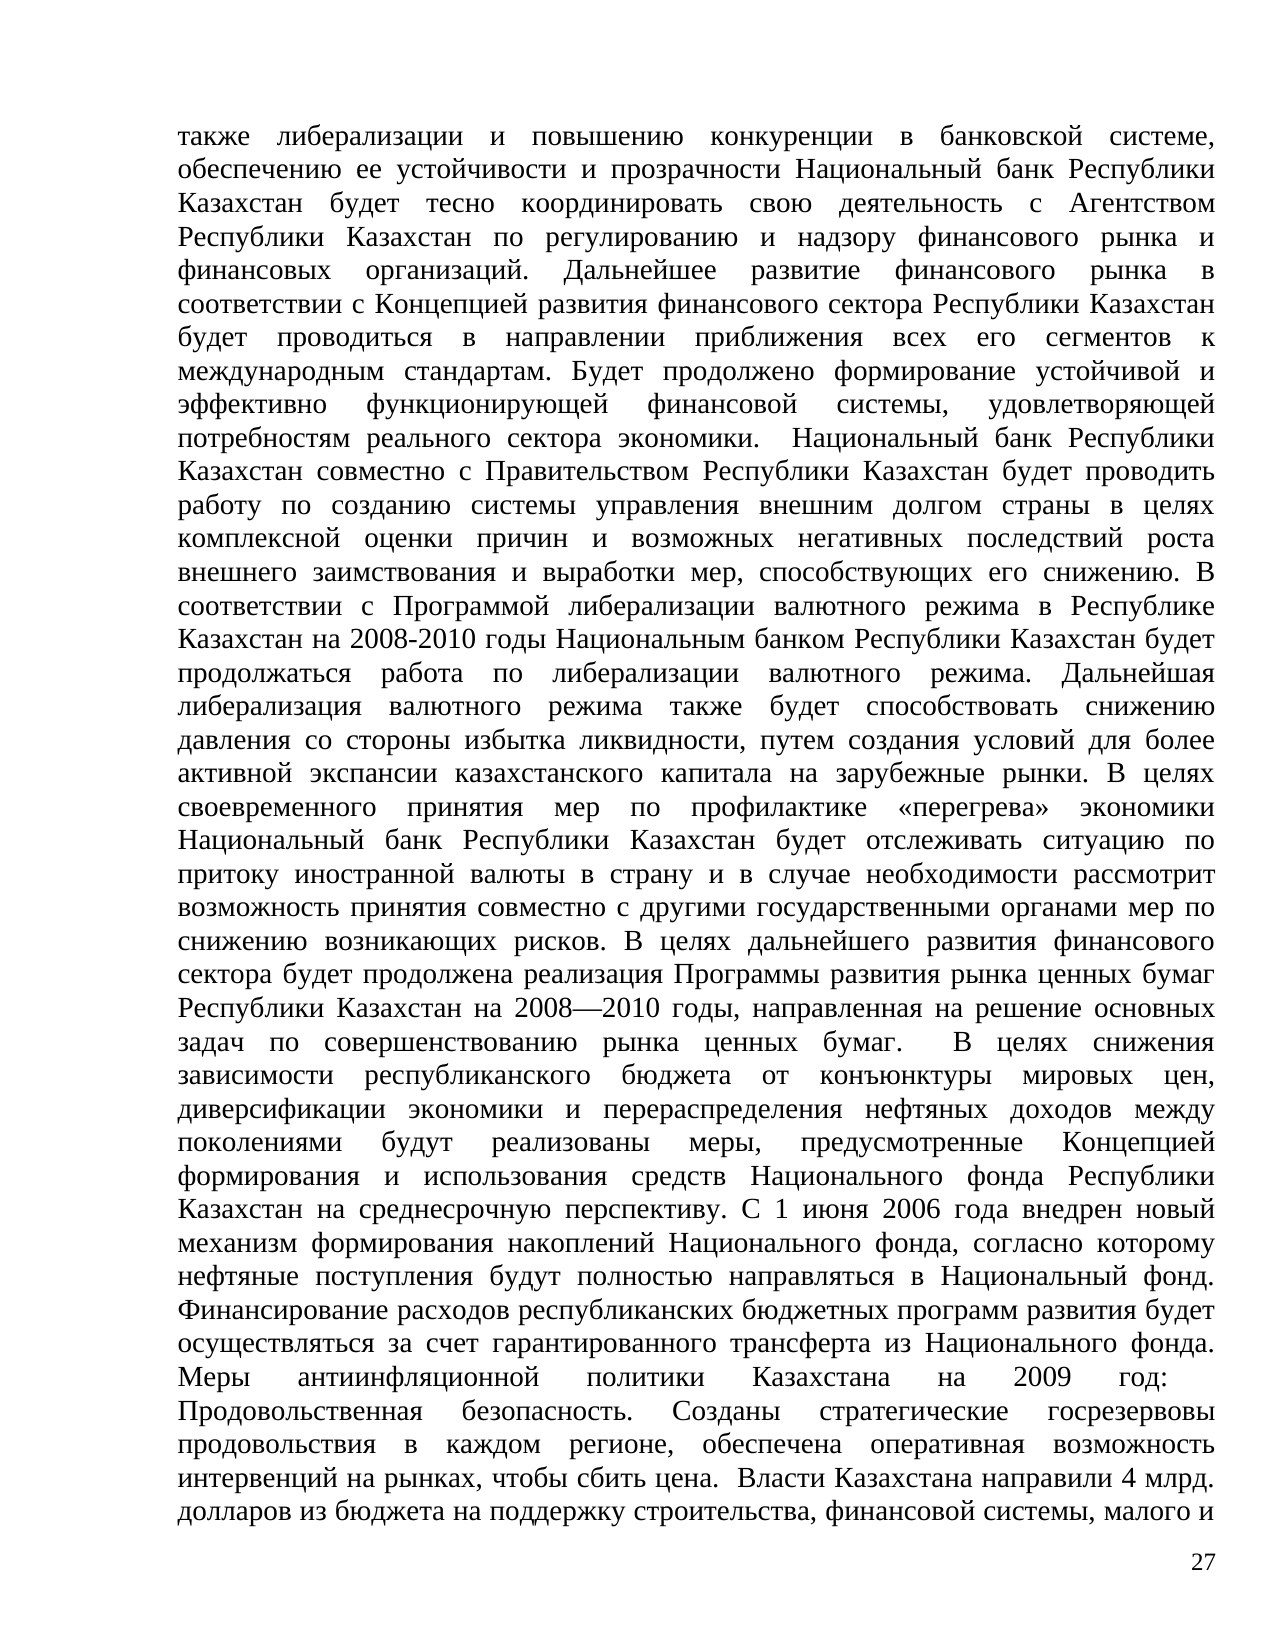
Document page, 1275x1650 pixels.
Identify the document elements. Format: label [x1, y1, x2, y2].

text [177, 118, 1216, 1527]
